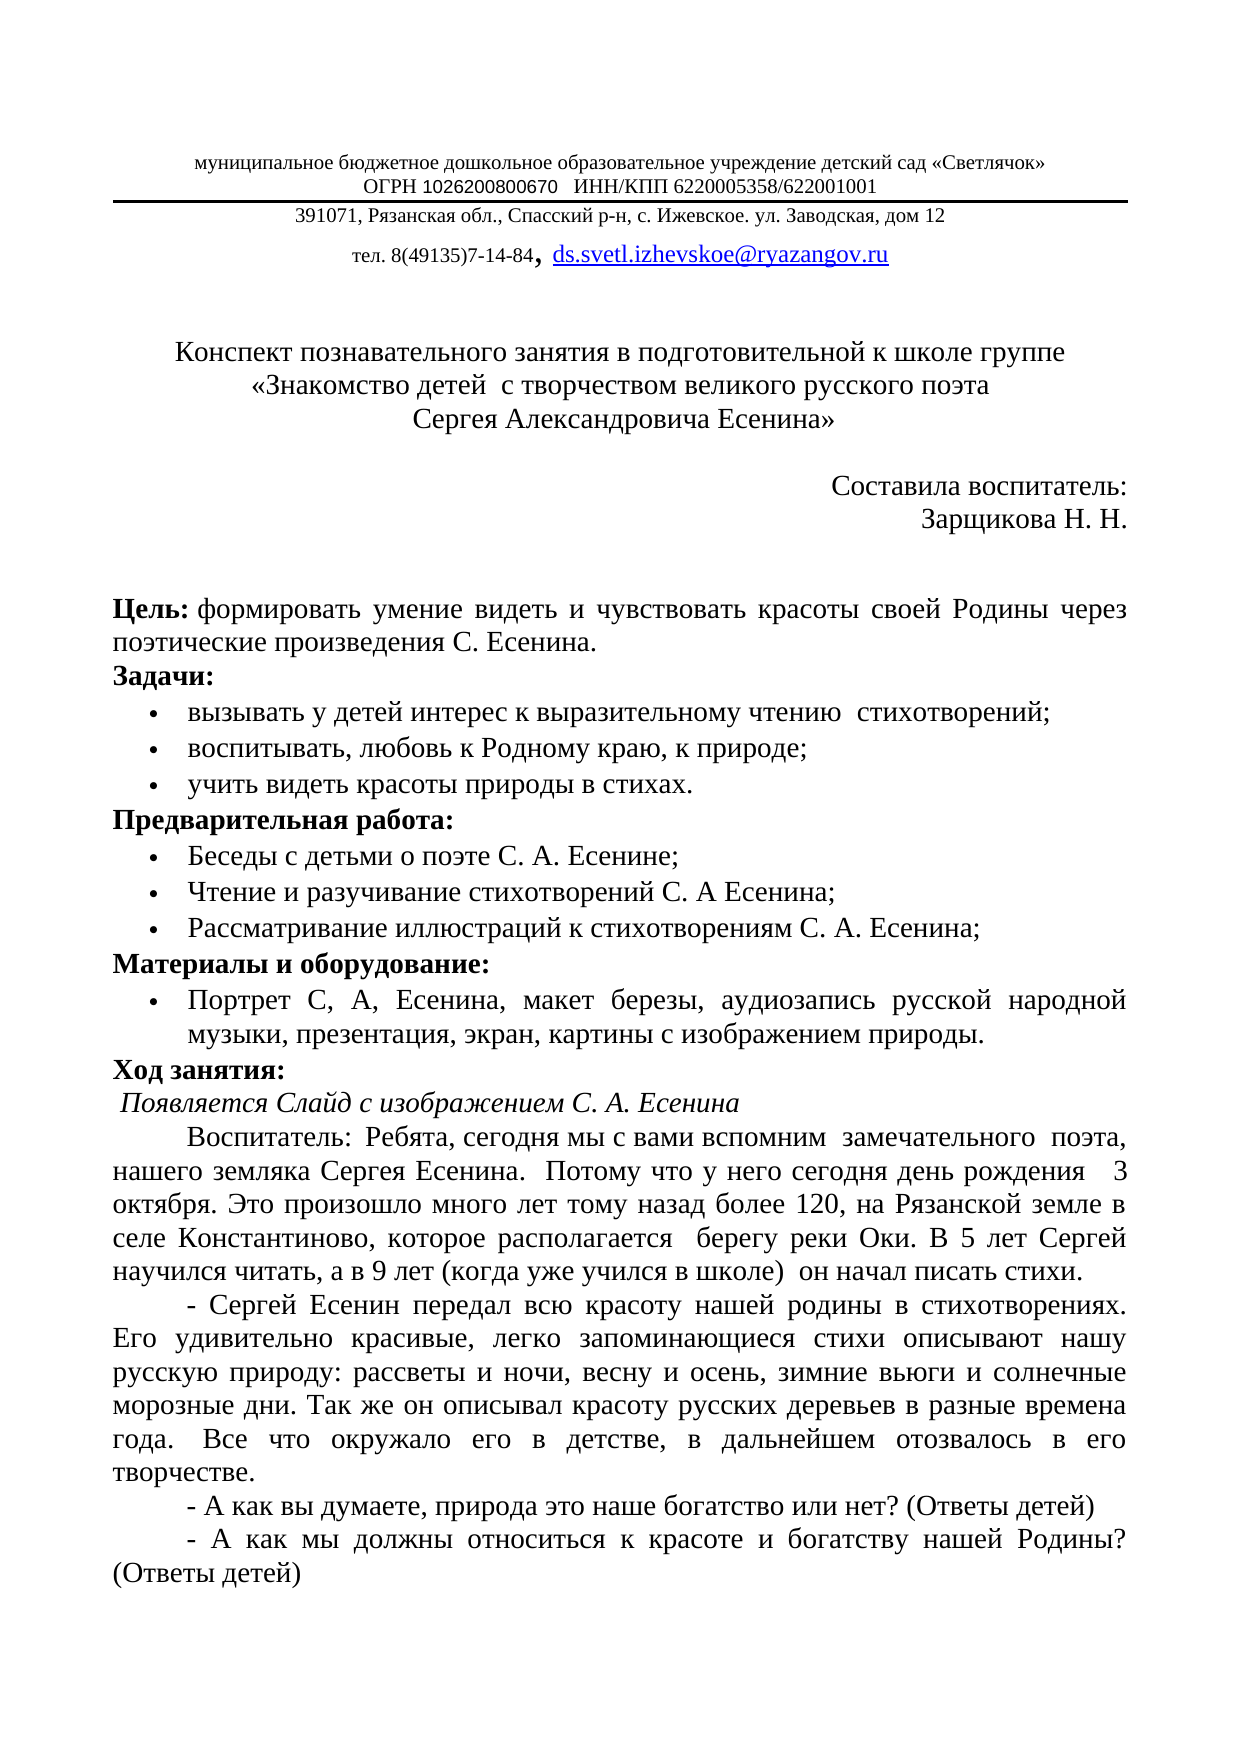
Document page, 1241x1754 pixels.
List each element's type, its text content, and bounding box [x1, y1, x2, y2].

text - Сергей Есенин передал всю красоту нашей родины в стихотворениях. Его удивительно красивые, легко запоминающиеся стихи описывают нашу русскую природу: рассветы и ночи, весну и осень, зимние вьюги и солнечные морозные дни. Так же он описывал красоту русских деревьев в разные времена года. Все что окружало его в детстве, в дальнейшем отозвалось в его творчестве. [112, 1287, 1128, 1488]
text Цель: формировать умение видеть и чувствовать красоты своей Родины через поэтические произведения С. Есенина. [112, 591, 1128, 658]
text Сергея Александровича Есенина» [112, 401, 1128, 434]
text Материалы и оборудование: [112, 946, 1128, 980]
list Рассматривание иллюстраций к стихотворениям С. А. Есенина; [150, 910, 1128, 944]
text - А как вы думаете, природа это наше богатство или нет? (Ответы детей) [112, 1488, 1128, 1522]
text Воспитатель: Ребята, сегодня мы с вами вспомним замечательного поэта, нашего земляка Сергея Есенина. Потому что у него сегодня день рождения 3 октября. Это произошло много лет тому назад более 120, на Рязанской земле в селе Константиново, которое располагается берегу реки Оки. В 5 лет Сергей научился читать, а в 9 лет (когда уже учился в школе) он начал писать стихи. [112, 1119, 1128, 1287]
text Конспект познавательного занятия в подготовительной к школе группе [112, 334, 1128, 367]
text Зарщикова Н. Н. [112, 501, 1128, 535]
list воспитывать, любовь к Родному краю, к природе; [150, 730, 1128, 764]
text - А как мы должны относиться к красоте и богатству нашей Родины? (Ответы детей) [112, 1522, 1128, 1589]
text Появляется Слайд с изображением С. А. Есенина [112, 1086, 1128, 1119]
text муниципальное бюджетное дошкольное образовательное учреждение детский сад «Светлячок» [112, 150, 1128, 174]
list Чтение и разучивание стихотворений С. А Есенина; [150, 874, 1128, 908]
list вызывать у детей интерес к выразительному чтению стихотворений; [150, 694, 1128, 728]
list Беседы с детьми о поэте С. А. Есенине; [150, 838, 1128, 872]
text Ход занятия: [112, 1052, 1128, 1086]
list учить видеть красоты природы в стихах. [150, 766, 1128, 800]
text Предварительная работа: [112, 802, 1128, 836]
text Задачи: [112, 658, 1128, 692]
text «Знакомство детей с творчеством великого русского поэта [112, 367, 1128, 401]
text Составила воспитатель: [112, 468, 1128, 501]
text тел. 8(49135)7-14-84, ds.svetl.izhevskoe@ryazangov.ru [112, 227, 1128, 271]
list Портрет С, А, Есенина, макет березы, аудиозапись русской народной музыки, презентация, экран, картины с изображением природы. [150, 982, 1128, 1049]
text ОГРН 1026200800670 ИНН/КПП 6220005358/622001001 [112, 174, 1128, 203]
text 391071, Рязанская обл., Спасский р-н, с. Ижевское. ул. Заводская, дом 12 [112, 203, 1128, 227]
